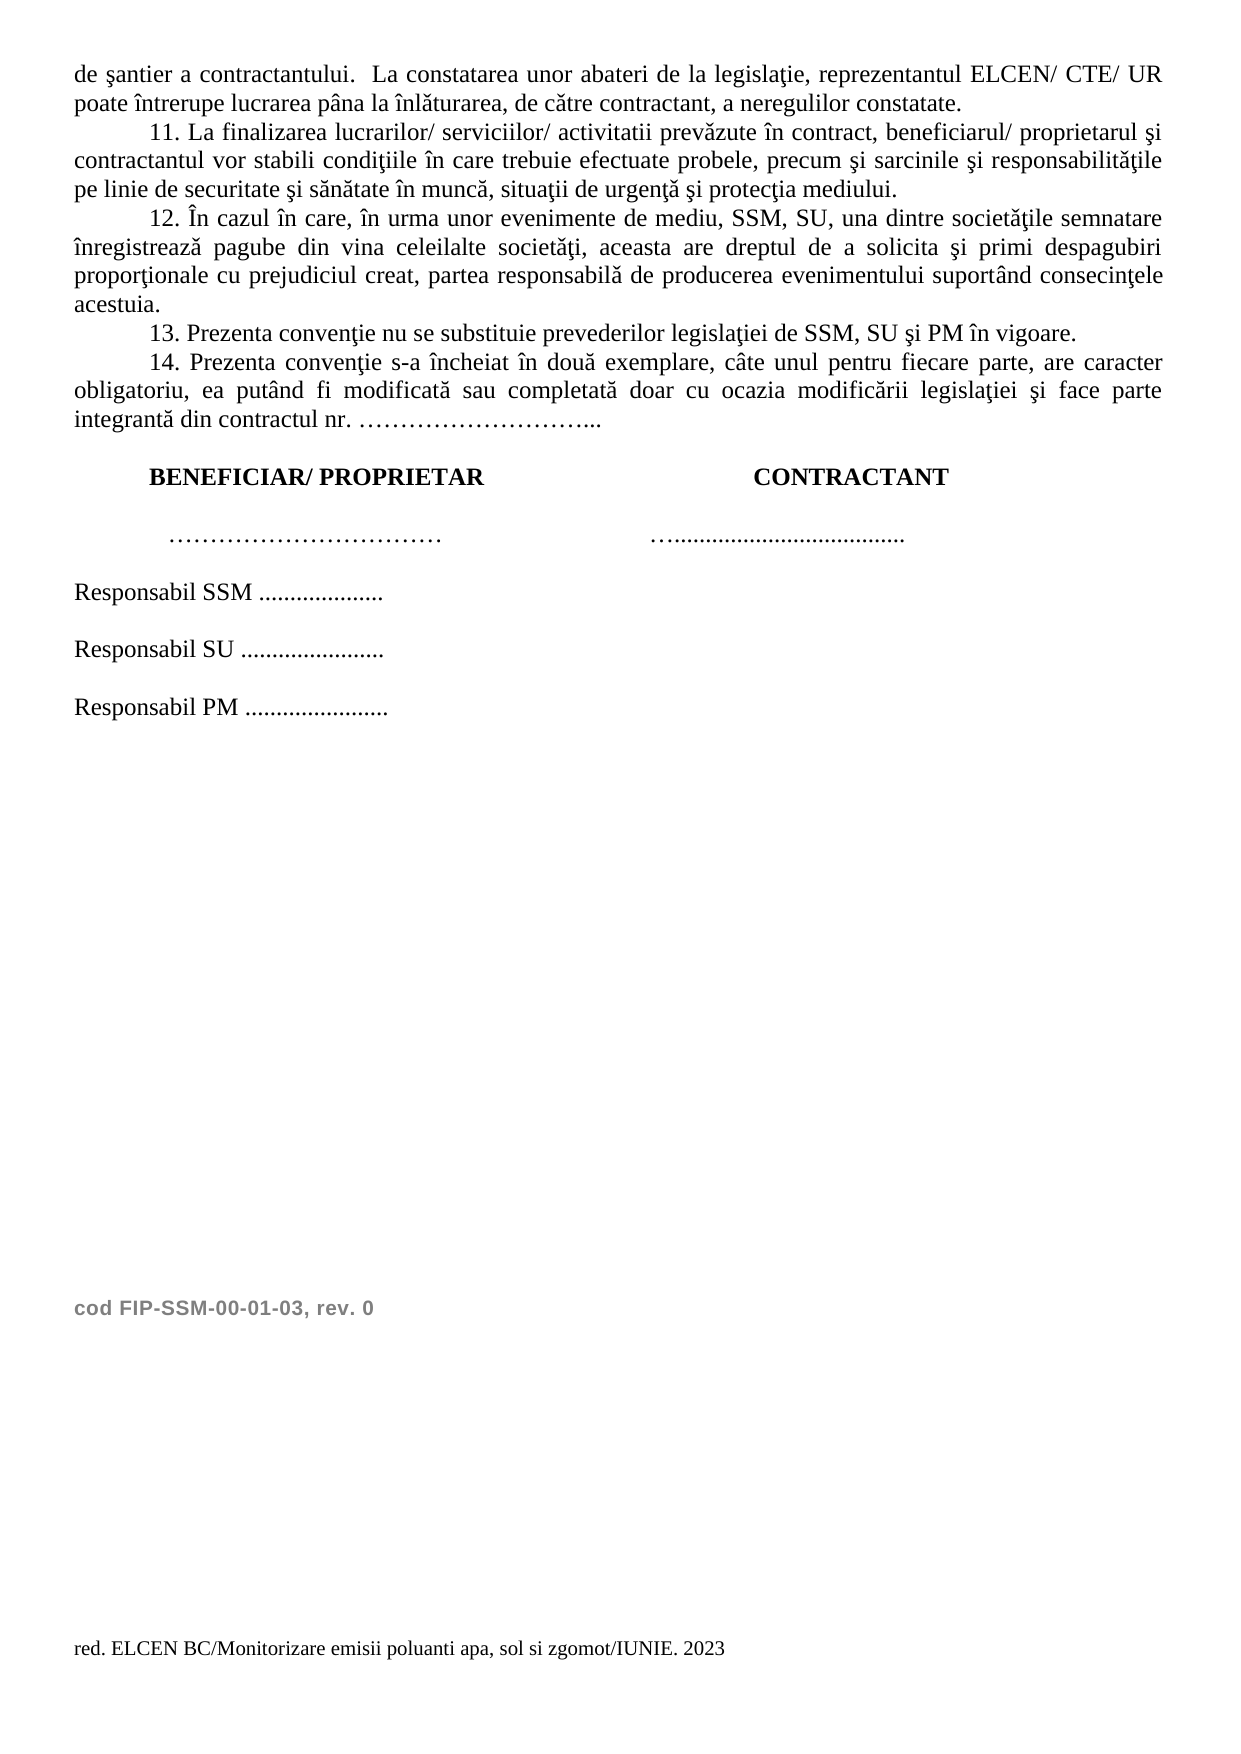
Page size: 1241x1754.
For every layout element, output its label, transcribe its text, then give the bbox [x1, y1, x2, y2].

text Responsabil SSM .................... [74, 577, 1163, 605]
text …………………………… …..................................... [74, 519, 1163, 548]
text 12. În cazul în care, în urma unor evenimente de mediu, SSM, SU, una dintre societǎţile semnatare înregistreazǎ pagube din vina celeilalte societǎţi, aceasta are dreptul de a solicita şi primi despagubiri proporţionale cu prejudiciul creat, partea responsabilǎ de producerea evenimentului suportând consecinţele acestuia. [74, 203, 1163, 318]
text 13. Prezenta convenţie nu se substituie prevederilor legislaţiei de SSM, SU şi PM în vigoare. [74, 318, 1163, 347]
text Responsabil PM ....................... [74, 692, 1163, 720]
text BENEFICIAR/ PROPRIETAR CONTRACTANT [74, 462, 1163, 490]
text Responsabil SU ....................... [74, 634, 1163, 663]
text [74, 59, 1163, 117]
text cod FIP-SSM-00-01-03, rev. 0 [74, 1295, 1163, 1319]
text 11. La finalizarea lucrarilor/ serviciilor/ activitatii prevǎzute în contract, beneficiarul/ proprietarul şi contractantul vor stabili condiţiile în care trebuie efectuate probele, precum şi sarcinile şi responsabilitǎţile pe linie de securitate şi sănătate în muncă, situaţii de urgenţǎ şi protecţia mediului. [74, 117, 1163, 203]
text 14. Prezenta convenţie s-a încheiat în două exemplare, câte unul pentru fiecare parte, are caracter obligatoriu, ea putând fi modificată sau completată doar cu ocazia modificării legislaţiei şi face parte integrantă din contractul nr. ………………………... [74, 347, 1163, 433]
